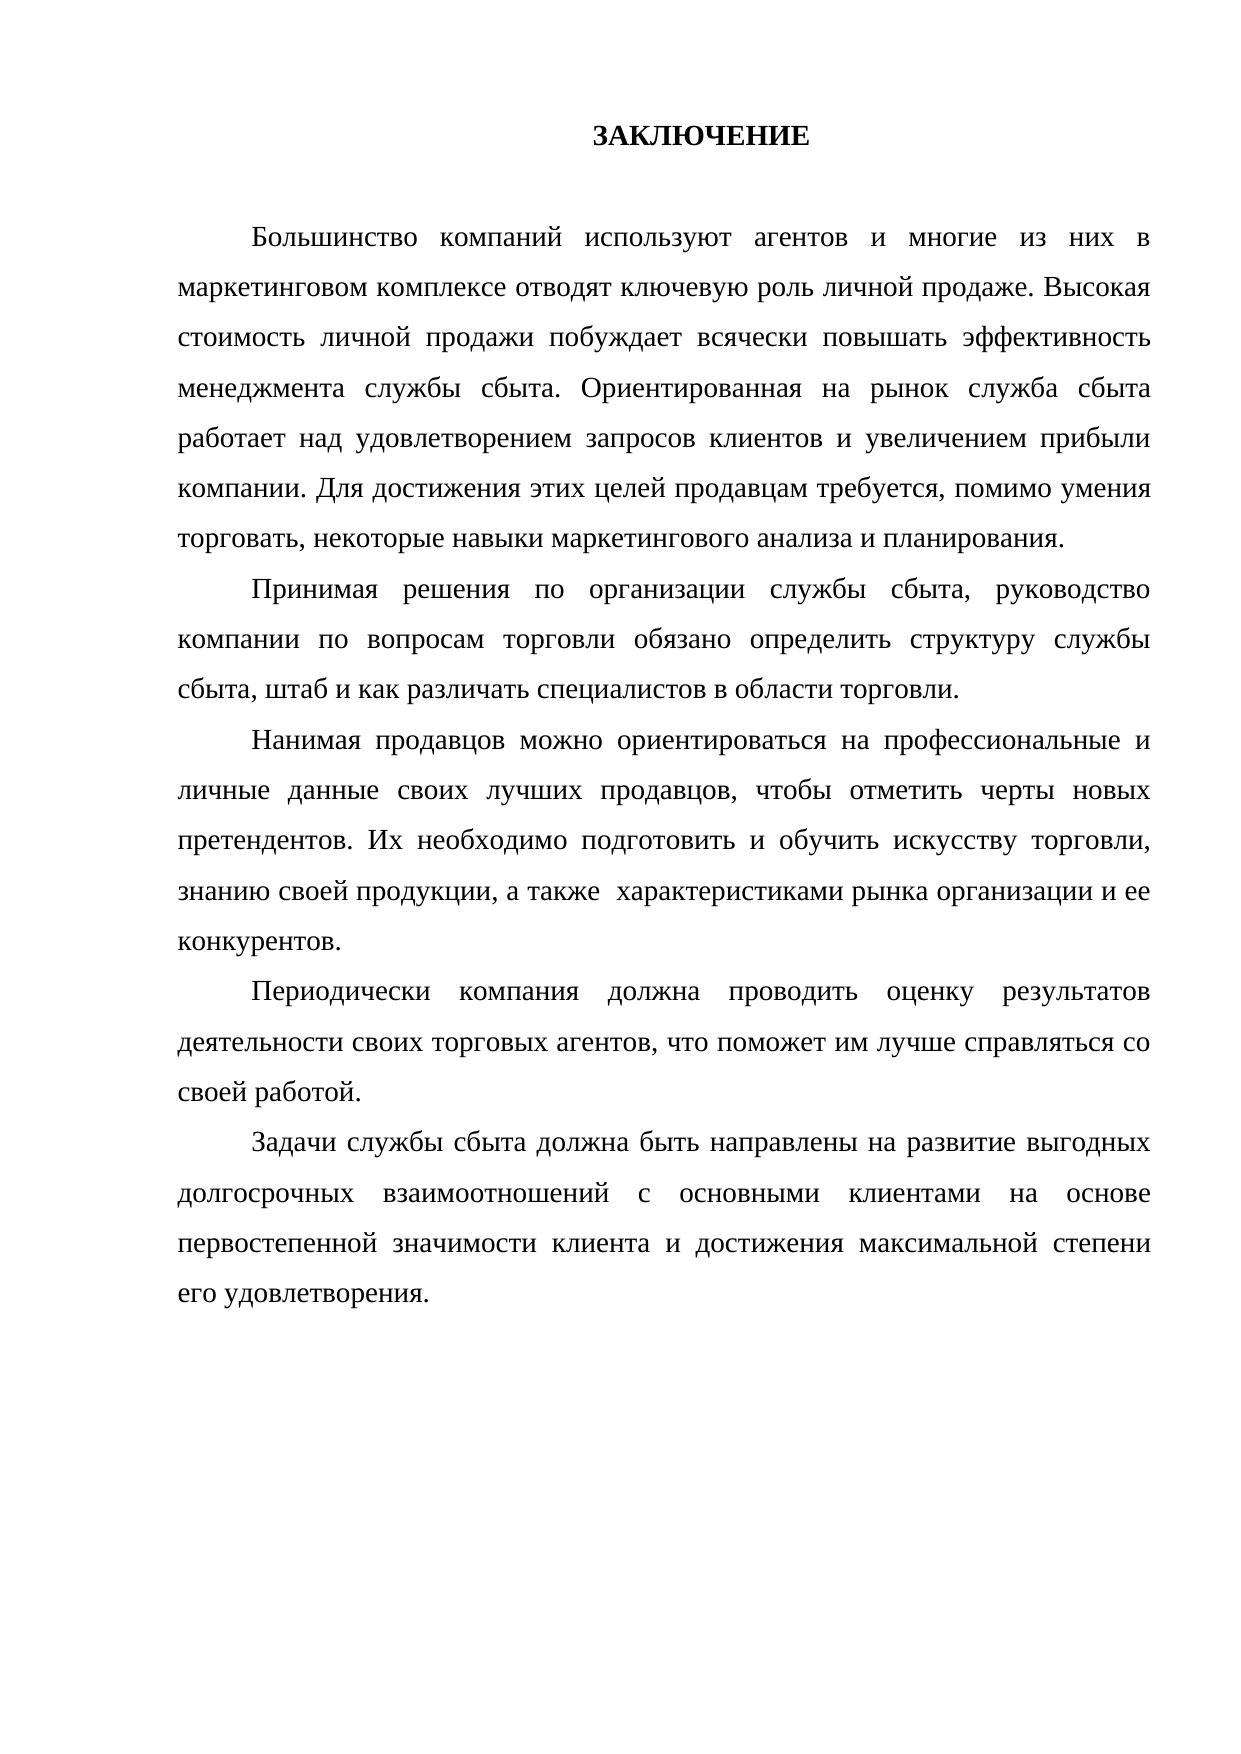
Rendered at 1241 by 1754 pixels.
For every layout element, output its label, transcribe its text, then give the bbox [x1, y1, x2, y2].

text Периодически компания должна проводить оценку результатов деятельности своих торговых агентов, что поможет им лучше справляться со своей работой. [177, 973, 1152, 1108]
text Принимая решения по организации службы сбыта, руководство компании по вопросам торговли обязано определить структуру службы сбыта, штаб и как различать специалистов в области торговли. [177, 571, 1152, 705]
text ЗАКЛЮЧЕНИЕ [177, 118, 1152, 152]
text Большинство компаний используют агентов и многие из них в маркетинговом комплексе отводят ключевую роль личной продаже. Высокая стоимость личной продажи побуждает всячески повышать эффективность менеджмента службы сбыта. Ориентированная на рынок служба сбыта работает над удовлетворением запросов клиентов и увеличением прибыли компании. Для достижения этих целей продавцам требуется, помимо умения торговать, некоторые навыки маркетингового анализа и планирования. [177, 219, 1152, 554]
text Задачи службы сбыта должна быть направлены на развитие выгодных долгосрочных взаимоотношений с основными клиентами на основе первостепенной значимости клиента и достижения максимальной степени его удовлетворения. [177, 1124, 1152, 1309]
text Нанимая продавцов можно ориентироваться на профессиональные и личные данные своих лучших продавцов, чтобы отметить черты новых претендентов. Их необходимо подготовить и обучить искусству торговли, знанию своей продукции, а также характеристиками рынка организации и ее конкурентов. [177, 722, 1152, 957]
